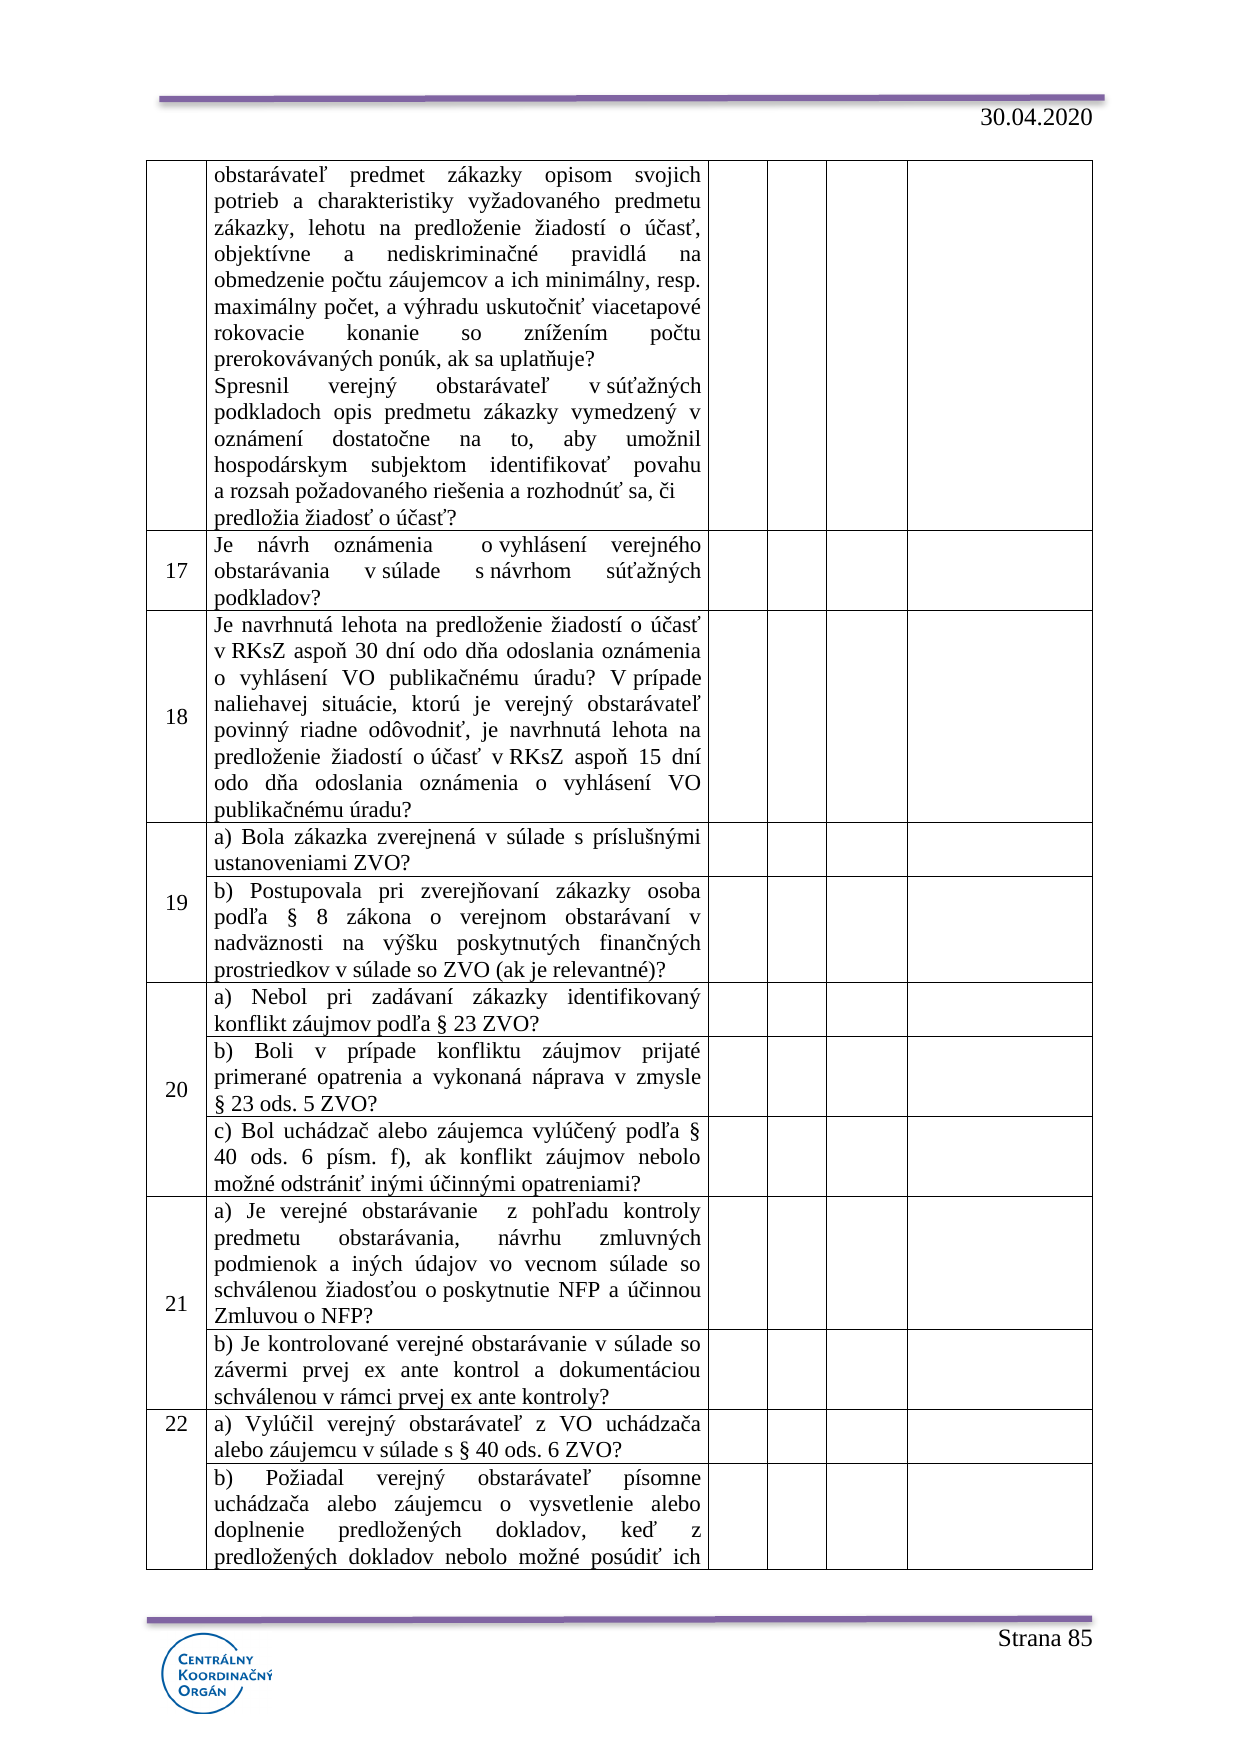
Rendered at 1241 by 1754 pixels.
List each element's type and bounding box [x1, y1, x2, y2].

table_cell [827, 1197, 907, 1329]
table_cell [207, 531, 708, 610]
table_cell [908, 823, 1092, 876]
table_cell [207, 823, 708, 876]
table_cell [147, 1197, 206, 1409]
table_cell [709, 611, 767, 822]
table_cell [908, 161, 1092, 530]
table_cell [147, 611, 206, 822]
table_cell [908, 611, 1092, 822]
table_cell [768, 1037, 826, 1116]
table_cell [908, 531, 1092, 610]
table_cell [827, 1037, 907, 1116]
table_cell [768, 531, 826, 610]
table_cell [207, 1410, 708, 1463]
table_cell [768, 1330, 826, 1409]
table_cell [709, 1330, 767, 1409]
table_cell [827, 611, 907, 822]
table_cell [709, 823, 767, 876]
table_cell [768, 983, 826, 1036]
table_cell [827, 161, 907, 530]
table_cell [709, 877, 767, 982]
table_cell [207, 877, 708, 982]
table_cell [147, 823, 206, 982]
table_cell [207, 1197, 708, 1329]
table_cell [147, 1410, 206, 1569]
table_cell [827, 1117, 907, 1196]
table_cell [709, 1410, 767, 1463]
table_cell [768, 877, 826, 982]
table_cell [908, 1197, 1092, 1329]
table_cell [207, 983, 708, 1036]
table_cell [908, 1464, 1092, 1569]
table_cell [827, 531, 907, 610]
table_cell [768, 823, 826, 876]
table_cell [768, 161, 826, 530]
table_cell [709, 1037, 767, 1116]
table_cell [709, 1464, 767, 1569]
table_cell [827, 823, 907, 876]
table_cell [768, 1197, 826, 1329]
picture [159, 1631, 272, 1713]
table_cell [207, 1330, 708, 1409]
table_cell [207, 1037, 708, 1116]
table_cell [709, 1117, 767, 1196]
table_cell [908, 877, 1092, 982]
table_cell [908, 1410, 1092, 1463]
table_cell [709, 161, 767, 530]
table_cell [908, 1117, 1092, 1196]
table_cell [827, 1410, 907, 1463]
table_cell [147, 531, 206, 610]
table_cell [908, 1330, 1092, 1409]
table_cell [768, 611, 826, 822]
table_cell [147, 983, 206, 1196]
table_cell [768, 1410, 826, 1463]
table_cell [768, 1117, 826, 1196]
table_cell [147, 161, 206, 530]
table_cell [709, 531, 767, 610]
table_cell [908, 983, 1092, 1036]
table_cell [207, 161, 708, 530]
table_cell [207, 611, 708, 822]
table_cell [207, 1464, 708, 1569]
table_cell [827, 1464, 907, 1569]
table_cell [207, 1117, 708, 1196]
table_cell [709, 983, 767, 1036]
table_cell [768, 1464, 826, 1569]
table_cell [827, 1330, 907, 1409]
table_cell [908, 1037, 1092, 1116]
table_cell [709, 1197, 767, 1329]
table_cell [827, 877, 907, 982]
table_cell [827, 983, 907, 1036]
